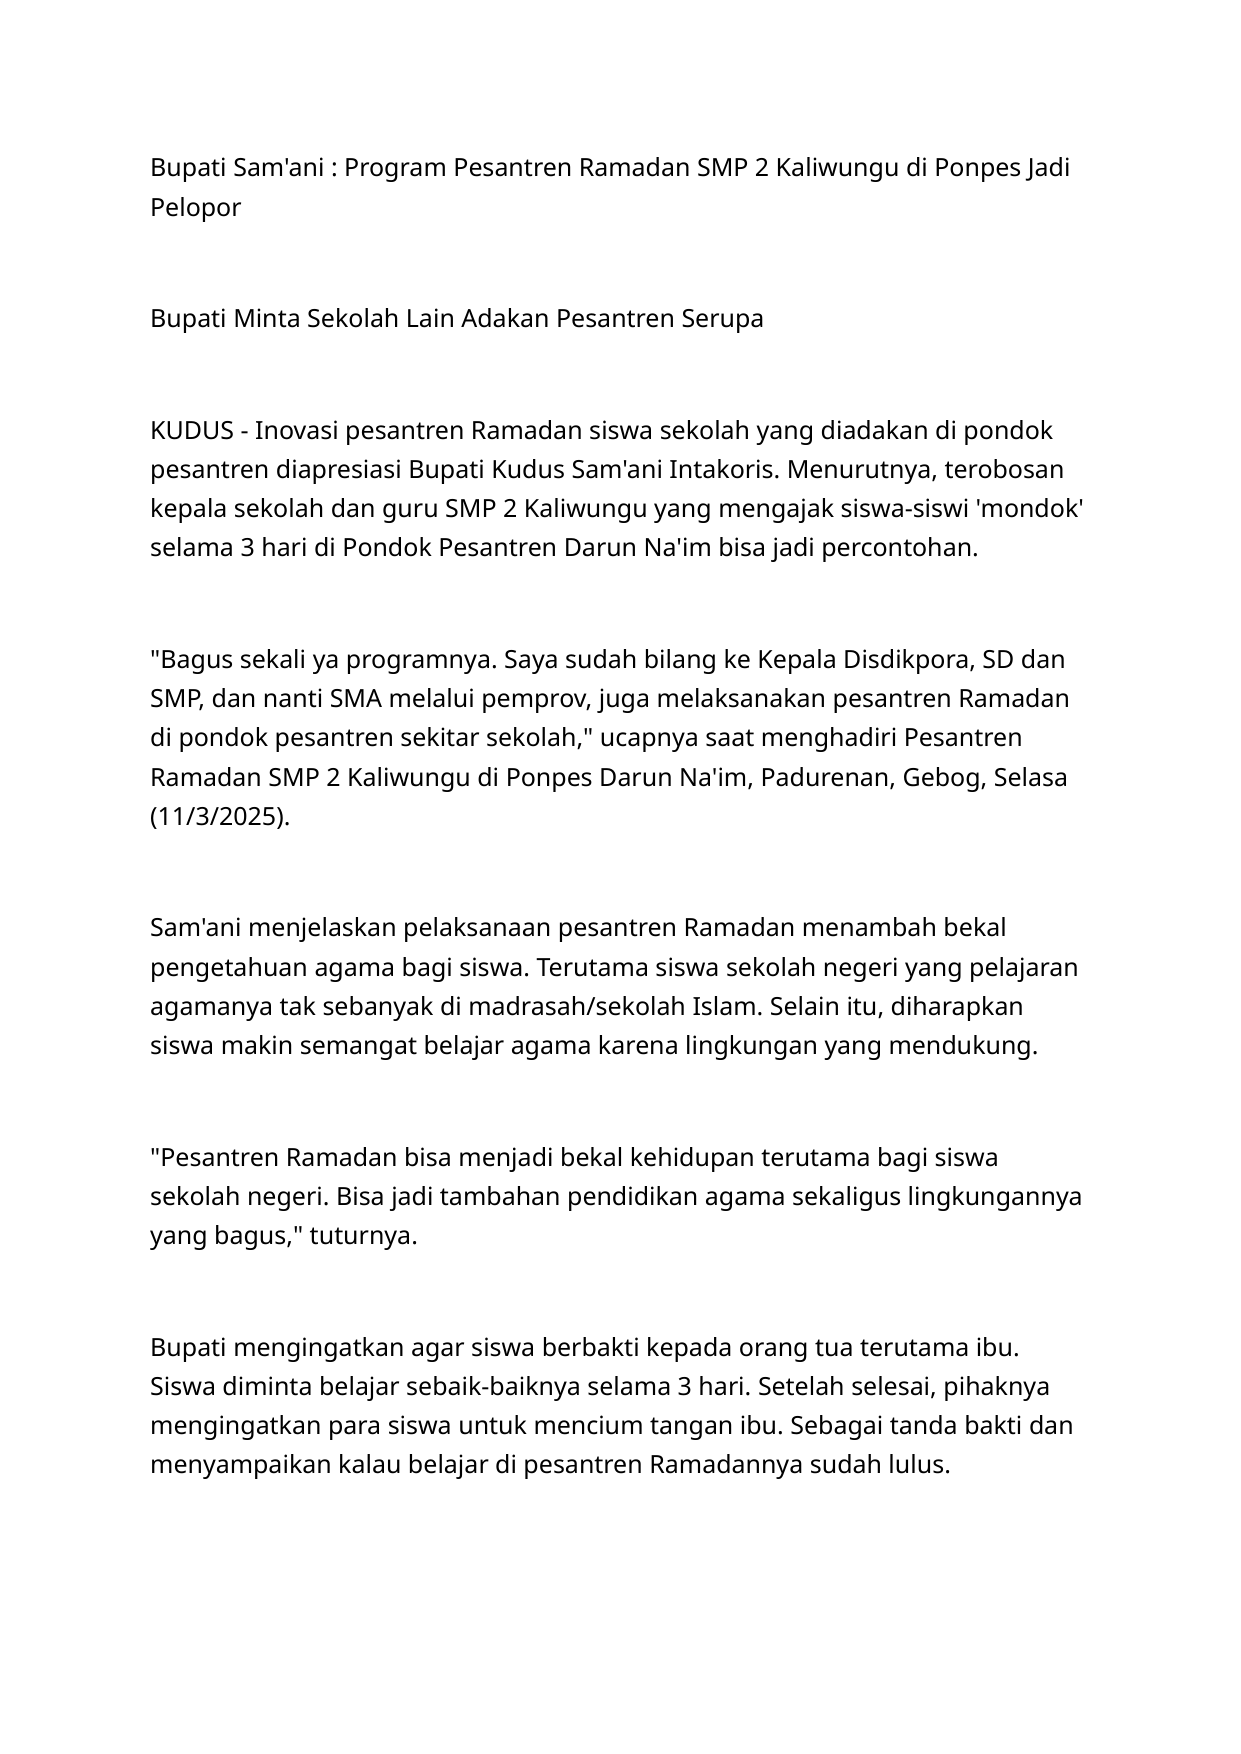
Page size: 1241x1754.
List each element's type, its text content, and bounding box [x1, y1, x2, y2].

text Sam'ani menjelaskan pelaksanaan pesantren Ramadan menambah bekal pengetahuan agama bagi siswa. Terutama siswa sekolah negeri yang pelajaran agamanya tak sebanyak di madrasah/sekolah Islam. Selain itu, diharapkan siswa makin semangat belajar agama karena lingkungan yang mendukung. [150, 910, 1090, 1062]
text Bupati Minta Sekolah Lain Adakan Pesantren Serupa [150, 301, 1090, 335]
text KUDUS - Inovasi pesantren Ramadan siswa sekolah yang diadakan di pondok pesantren diapresiasi Bupati Kudus Sam'ani Intakoris. Menurutnya, terobosan kepala sekolah dan guru SMP 2 Kaliwungu yang mengajak siswa-siswi 'mondok' selama 3 hari di Pondok Pesantren Darun Na'im bisa jadi percontohan. [150, 412, 1090, 564]
text Bupati Sam'ani : Program Pesantren Ramadan SMP 2 Kaliwungu di Ponpes Jadi Pelopor [150, 150, 1090, 223]
text "Bagus sekali ya programnya. Saya sudah bilang ke Kepala Disdikpora, SD dan SMP, dan nanti SMA melalui pemprov, juga melaksanakan pesantren Ramadan di pondok pesantren sekitar sekolah," ucapnya saat menghadiri Pesantren Ramadan SMP 2 Kaliwungu di Ponpes Darun Na'im, Padurenan, Gebog, Selasa (11/3/2025). [150, 642, 1090, 832]
text Bupati mengingatkan agar siswa berbakti kepada orang tua terutama ibu. Siswa diminta belajar sebaik-baiknya selama 3 hari. Setelah selesai, pihaknya mengingatkan para siswa untuk mencium tangan ibu. Sebagai tanda bakti dan menyampaikan kalau belajar di pesantren Ramadannya sudah lulus. [150, 1329, 1090, 1481]
text "Pesantren Ramadan bisa menjadi bekal kehidupan terutama bagi siswa sekolah negeri. Bisa jadi tambahan pendidikan agama sekaligus lingkungannya yang bagus," tuturnya. [150, 1139, 1090, 1252]
